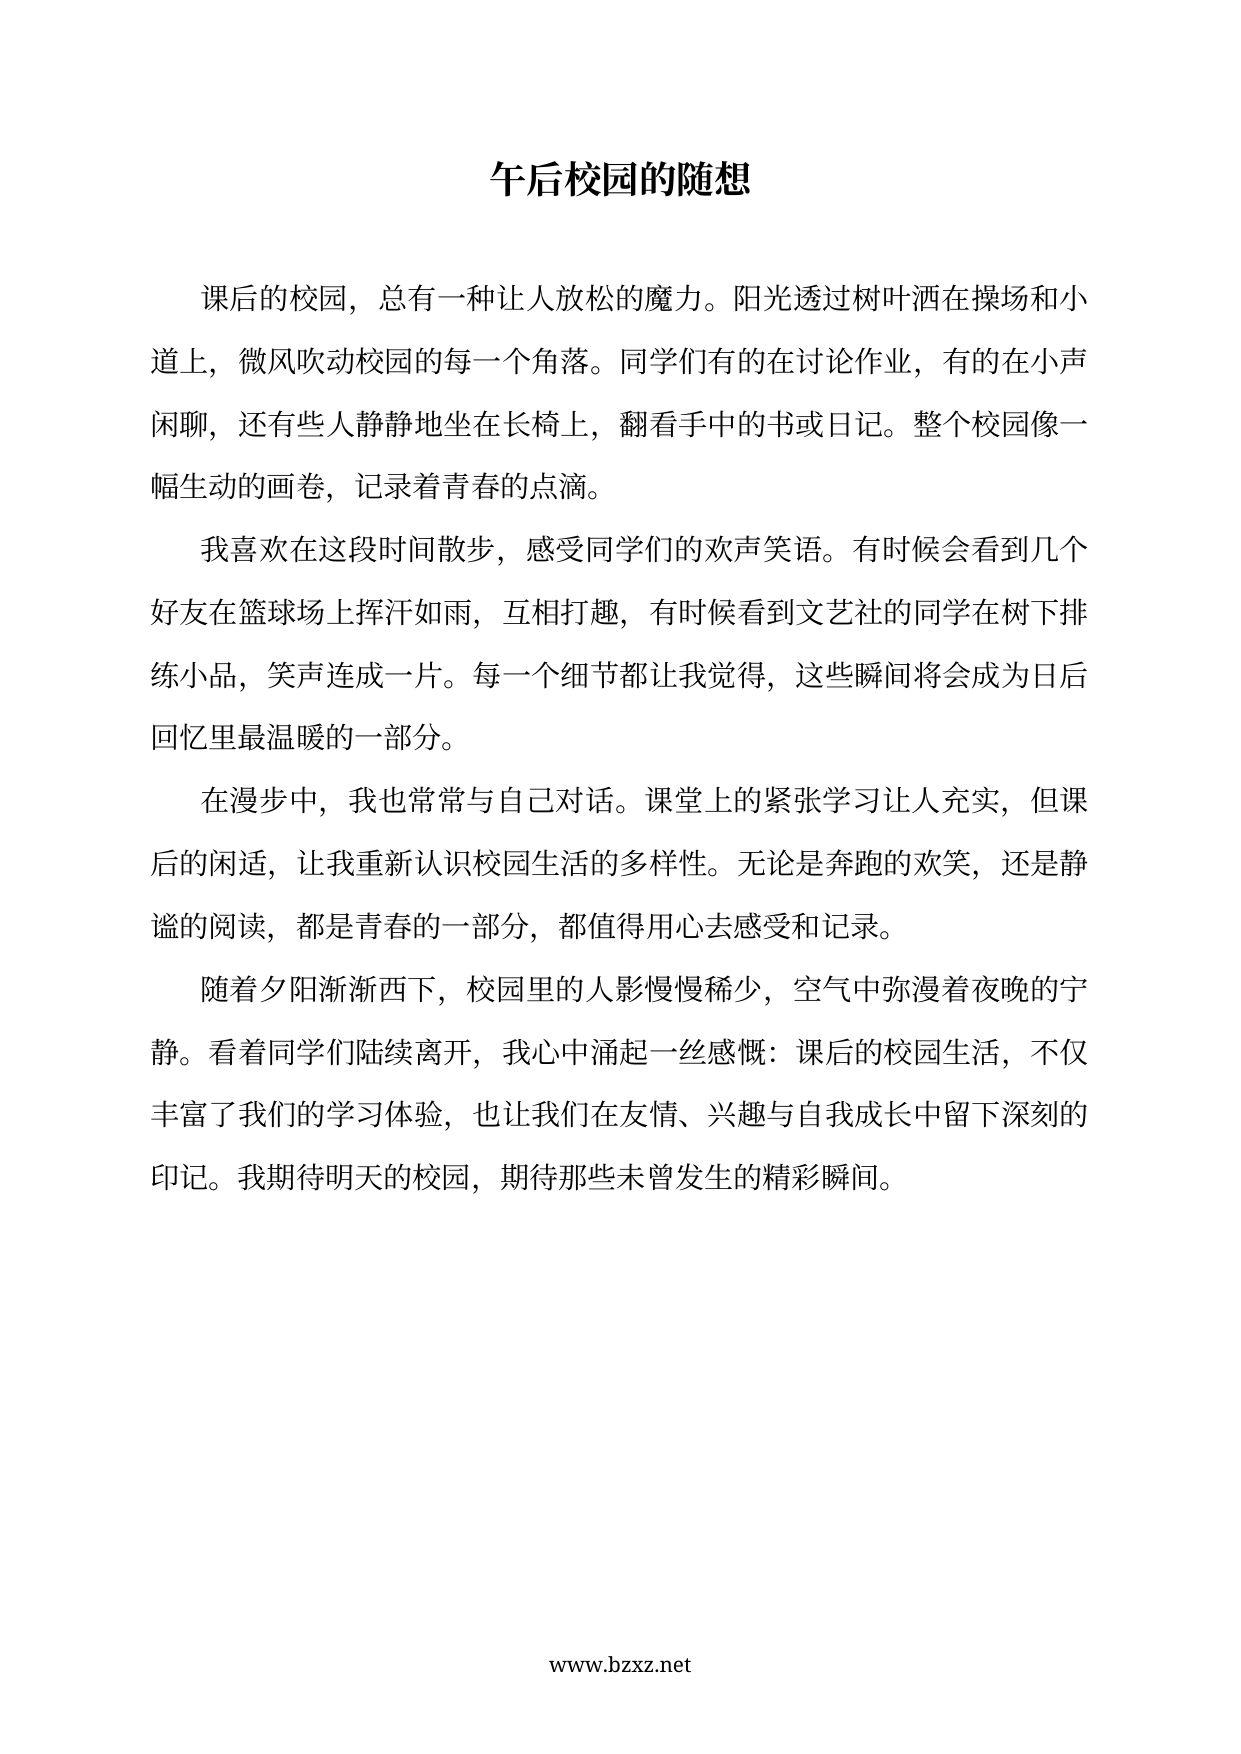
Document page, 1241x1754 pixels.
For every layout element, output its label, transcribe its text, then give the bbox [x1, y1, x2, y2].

subtitle 午后校园的随想 [150, 150, 1090, 204]
text 我喜欢在这段时间散步，感受同学们的欢声笑语。有时候会看到几个好友在篮球场上挥汗如雨，互相打趣，有时候看到文艺社的同学在树下排练小品，笑声连成一片。每一个细节都让我觉得，这些瞬间将会成为日后回忆里最温暖的一部分。 [150, 527, 1090, 757]
text 课后的校园，总有一种让人放松的魔力。阳光透过树叶洒在操场和小道上，微风吹动校园的每一个角落。同学们有的在讨论作业，有的在小声闲聊，还有些人静静地坐在长椅上，翻看手中的书或日记。整个校园像一幅生动的画卷，记录着青春的点滴。 [150, 276, 1090, 506]
text 随着夕阳渐渐西下，校园里的人影慢慢稀少，空气中弥漫着夜晚的宁静。看着同学们陆续离开，我心中涌起一丝感慨：课后的校园生活，不仅丰富了我们的学习体验，也让我们在友情、兴趣与自我成长中留下深刻的印记。我期待明天的校园，期待那些未曾发生的精彩瞬间。 [150, 967, 1090, 1197]
text 在漫步中，我也常常与自己对话。课堂上的紧张学习让人充实，但课后的闲适，让我重新认识校园生活的多样性。无论是奔跑的欢笑，还是静谧的阅读，都是青春的一部分，都值得用心去感受和记录。 [150, 778, 1090, 946]
